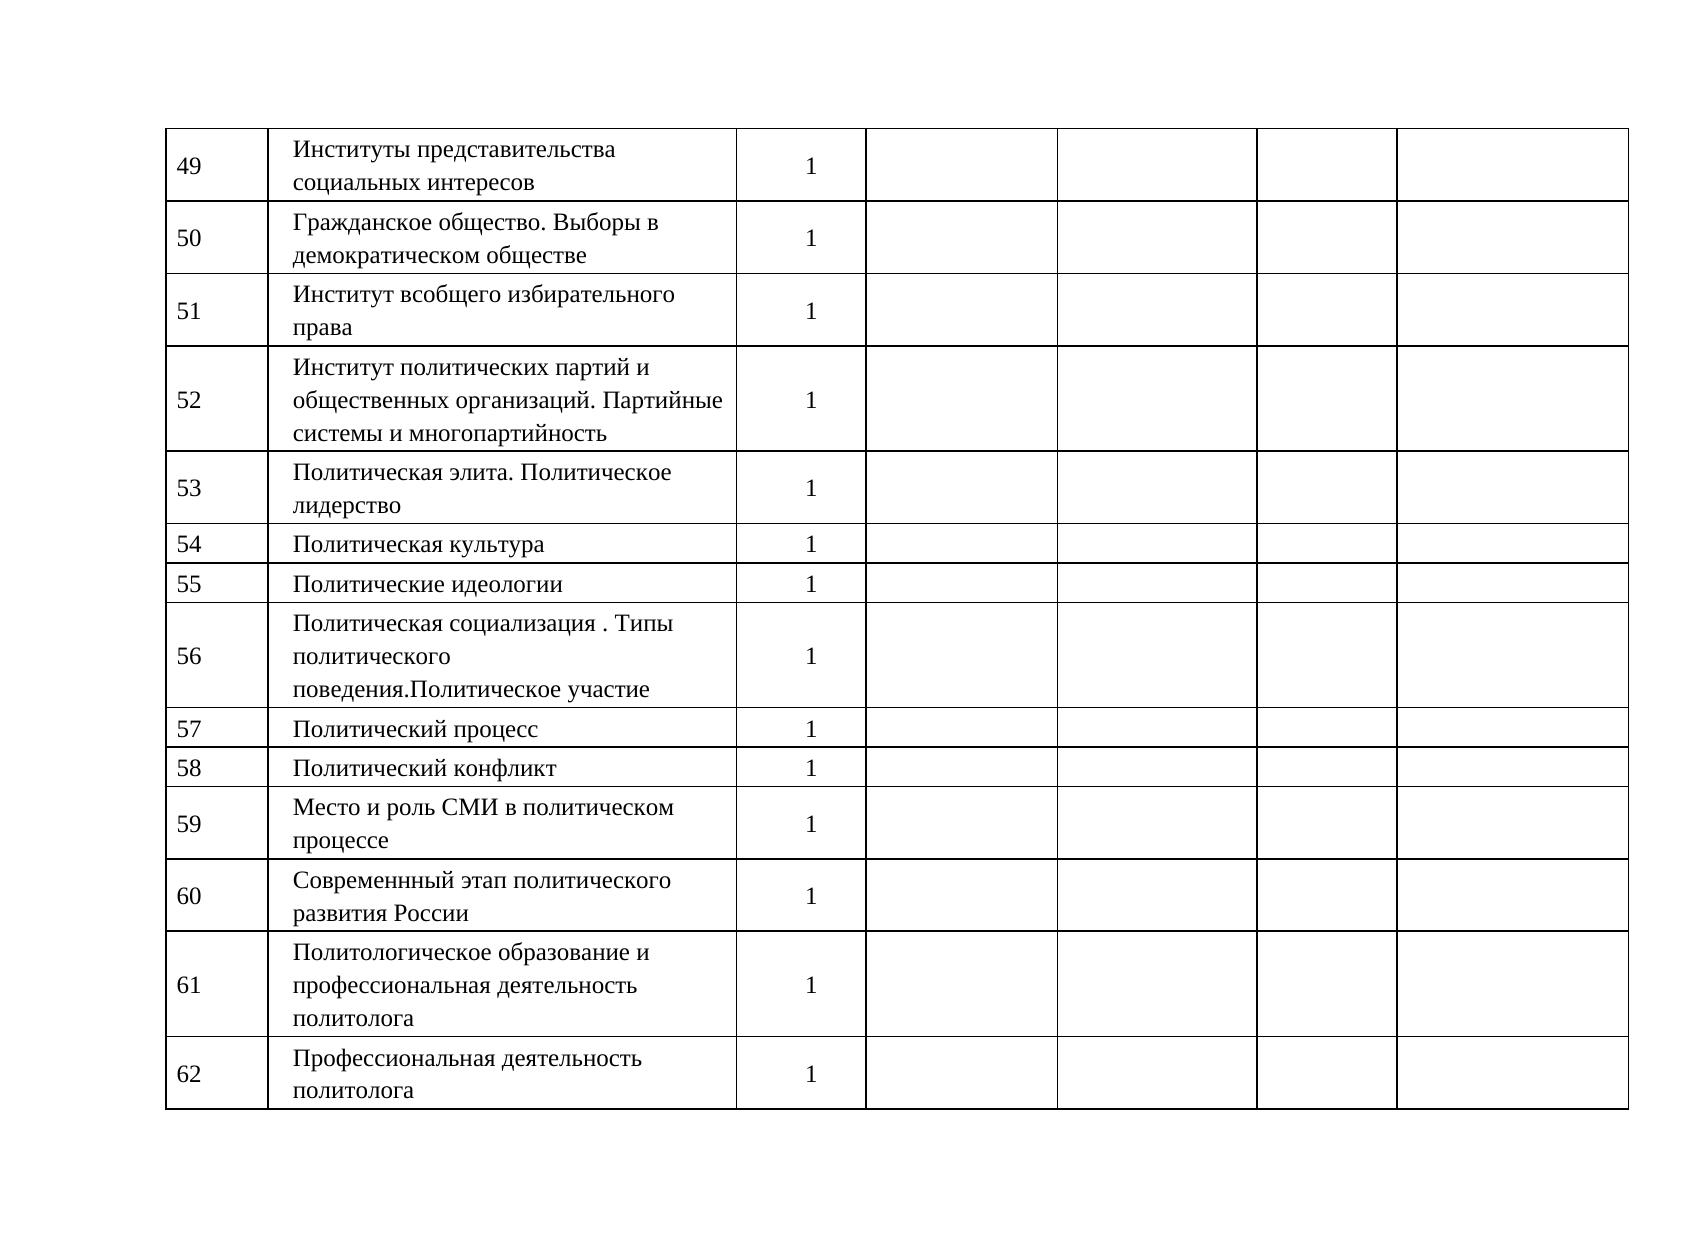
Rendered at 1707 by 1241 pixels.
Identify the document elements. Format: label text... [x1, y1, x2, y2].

table_cell Профессиональная деятельность политолога [269, 1037, 736, 1108]
table_cell 1 [737, 202, 865, 272]
table_cell 1 [737, 708, 865, 746]
table_cell 51 [167, 274, 267, 345]
table_cell [1258, 748, 1396, 786]
table_cell 1 [737, 564, 865, 601]
table_cell 62 [167, 1037, 267, 1108]
table_cell [867, 129, 1057, 200]
table_cell [1398, 708, 1628, 746]
table_cell [1258, 452, 1396, 523]
table_cell 1 [737, 860, 865, 930]
table_cell Современнный этап политического развития России [269, 860, 736, 930]
table_cell Место и роль СМИ в политическом процессе [269, 787, 736, 858]
table_cell [1398, 860, 1628, 930]
table_cell [867, 202, 1057, 272]
table_cell Гражданское общество. Выборы в демократическом обществе [269, 202, 736, 272]
table_cell [1258, 564, 1396, 601]
table_cell [1058, 603, 1256, 707]
table_cell 1 [737, 347, 865, 450]
table_cell [1058, 347, 1256, 450]
table_cell [1258, 129, 1396, 200]
table_cell [1398, 274, 1628, 345]
table_cell [1398, 564, 1628, 601]
table_cell Институт всобщего избирательного права [269, 274, 736, 345]
table_cell [1058, 932, 1256, 1036]
table_cell [1258, 603, 1396, 707]
table_cell 1 [737, 787, 865, 858]
table_cell [1258, 274, 1396, 345]
table_cell [1058, 860, 1256, 930]
table_cell [1258, 708, 1396, 746]
table_cell 1 [737, 932, 865, 1036]
table_cell [1398, 347, 1628, 450]
table_cell 54 [167, 524, 267, 562]
table_cell [1258, 202, 1396, 272]
table_cell [867, 524, 1057, 562]
table_cell Политическая культура [269, 524, 736, 562]
table_cell [1258, 524, 1396, 562]
table_cell 1 [737, 129, 865, 200]
table_cell [867, 603, 1057, 707]
table_cell 1 [737, 524, 865, 562]
table_cell [1058, 564, 1256, 601]
table_cell [1398, 524, 1628, 562]
table_cell 1 [737, 603, 865, 707]
table_cell [1398, 603, 1628, 707]
table_cell [1058, 748, 1256, 786]
table_cell 53 [167, 452, 267, 523]
table_cell 57 [167, 708, 267, 746]
table_cell [867, 932, 1057, 1036]
table_cell Политический конфликт [269, 748, 736, 786]
table_cell 52 [167, 347, 267, 450]
table_cell Политический процесс [269, 708, 736, 746]
table_cell [1398, 932, 1628, 1036]
table_cell 49 [167, 129, 267, 200]
table_cell [1398, 748, 1628, 786]
table_cell [867, 274, 1057, 345]
table_cell [867, 748, 1057, 786]
table_cell Институты представительства социальных интересов [269, 129, 736, 200]
table_cell 59 [167, 787, 267, 858]
table_cell 60 [167, 860, 267, 930]
table_cell 58 [167, 748, 267, 786]
table_cell [1258, 1037, 1396, 1108]
table_cell [867, 708, 1057, 746]
table_cell 56 [167, 603, 267, 707]
table_cell [1058, 274, 1256, 345]
table_cell 1 [737, 1037, 865, 1108]
table_cell 50 [167, 202, 267, 272]
table_cell 1 [737, 748, 865, 786]
table_cell Политологическое образование и профессиональная деятельность политолога [269, 932, 736, 1036]
table_cell [1398, 202, 1628, 272]
table_cell [867, 860, 1057, 930]
table_cell 55 [167, 564, 267, 601]
table_cell [867, 347, 1057, 450]
table_cell [1258, 347, 1396, 450]
table_cell [867, 1037, 1057, 1108]
table_cell 1 [737, 452, 865, 523]
table_cell [1258, 932, 1396, 1036]
table_cell [1398, 1037, 1628, 1108]
table_cell [867, 452, 1057, 523]
table_cell [1398, 129, 1628, 200]
table_cell 61 [167, 932, 267, 1036]
table_cell [1258, 787, 1396, 858]
table_cell [1058, 787, 1256, 858]
table_cell [1058, 708, 1256, 746]
table_cell Политические идеологии [269, 564, 736, 601]
table_cell [1058, 452, 1256, 523]
table_cell [1258, 860, 1396, 930]
table_cell [867, 787, 1057, 858]
table_cell Институт политических партий и общественных организаций. Партийные системы и многопартийность [269, 347, 736, 450]
table_cell Политическая элита. Политическое лидерство [269, 452, 736, 523]
table_cell 1 [737, 274, 865, 345]
table_cell [867, 564, 1057, 601]
table_cell [1058, 524, 1256, 562]
table_cell [1058, 1037, 1256, 1108]
table_cell [1398, 452, 1628, 523]
table_cell [1398, 787, 1628, 858]
table_cell [1058, 202, 1256, 272]
table_cell Политическая социализация . Типы политического поведения.Политическое участие [269, 603, 736, 707]
table_cell [1058, 129, 1256, 200]
